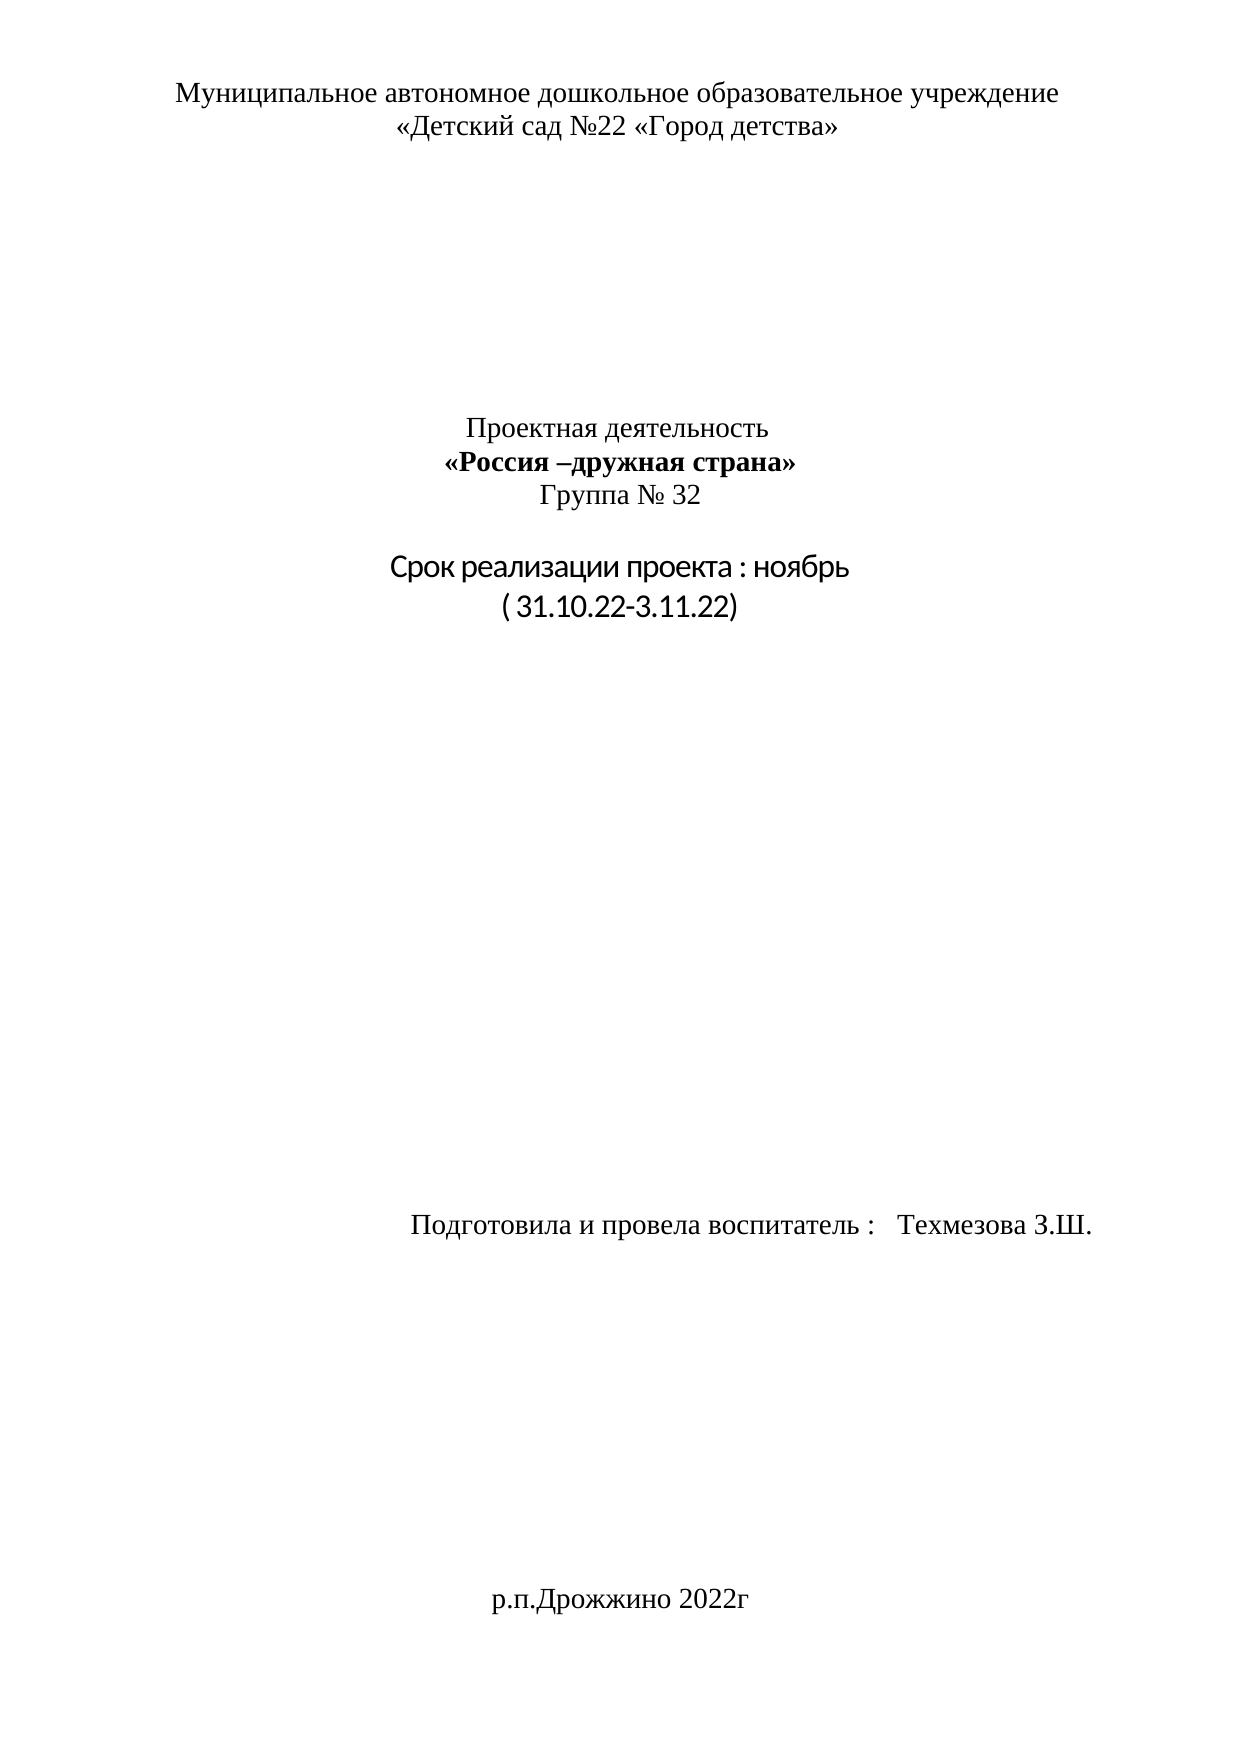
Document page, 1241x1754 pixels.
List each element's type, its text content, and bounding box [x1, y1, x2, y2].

text Подготовила и провела воспитатель : Техмезова З.Ш. [75, 1207, 1165, 1240]
text Муниципальное автономное дошкольное образовательное учреждение [69, 75, 1165, 108]
text Проектная деятельность [69, 410, 1165, 444]
text «Россия –дружная страна» [75, 444, 1165, 477]
text «Детский сад №22 «Город детства» [69, 108, 1165, 142]
text ( 31.10.22-3.11.22) [75, 585, 1165, 626]
text Срок реализации проекта : ноябрь [75, 544, 1165, 585]
text Группа № 32 [75, 477, 1165, 511]
text р.п.Дрожжино 2022г [75, 1581, 1165, 1614]
